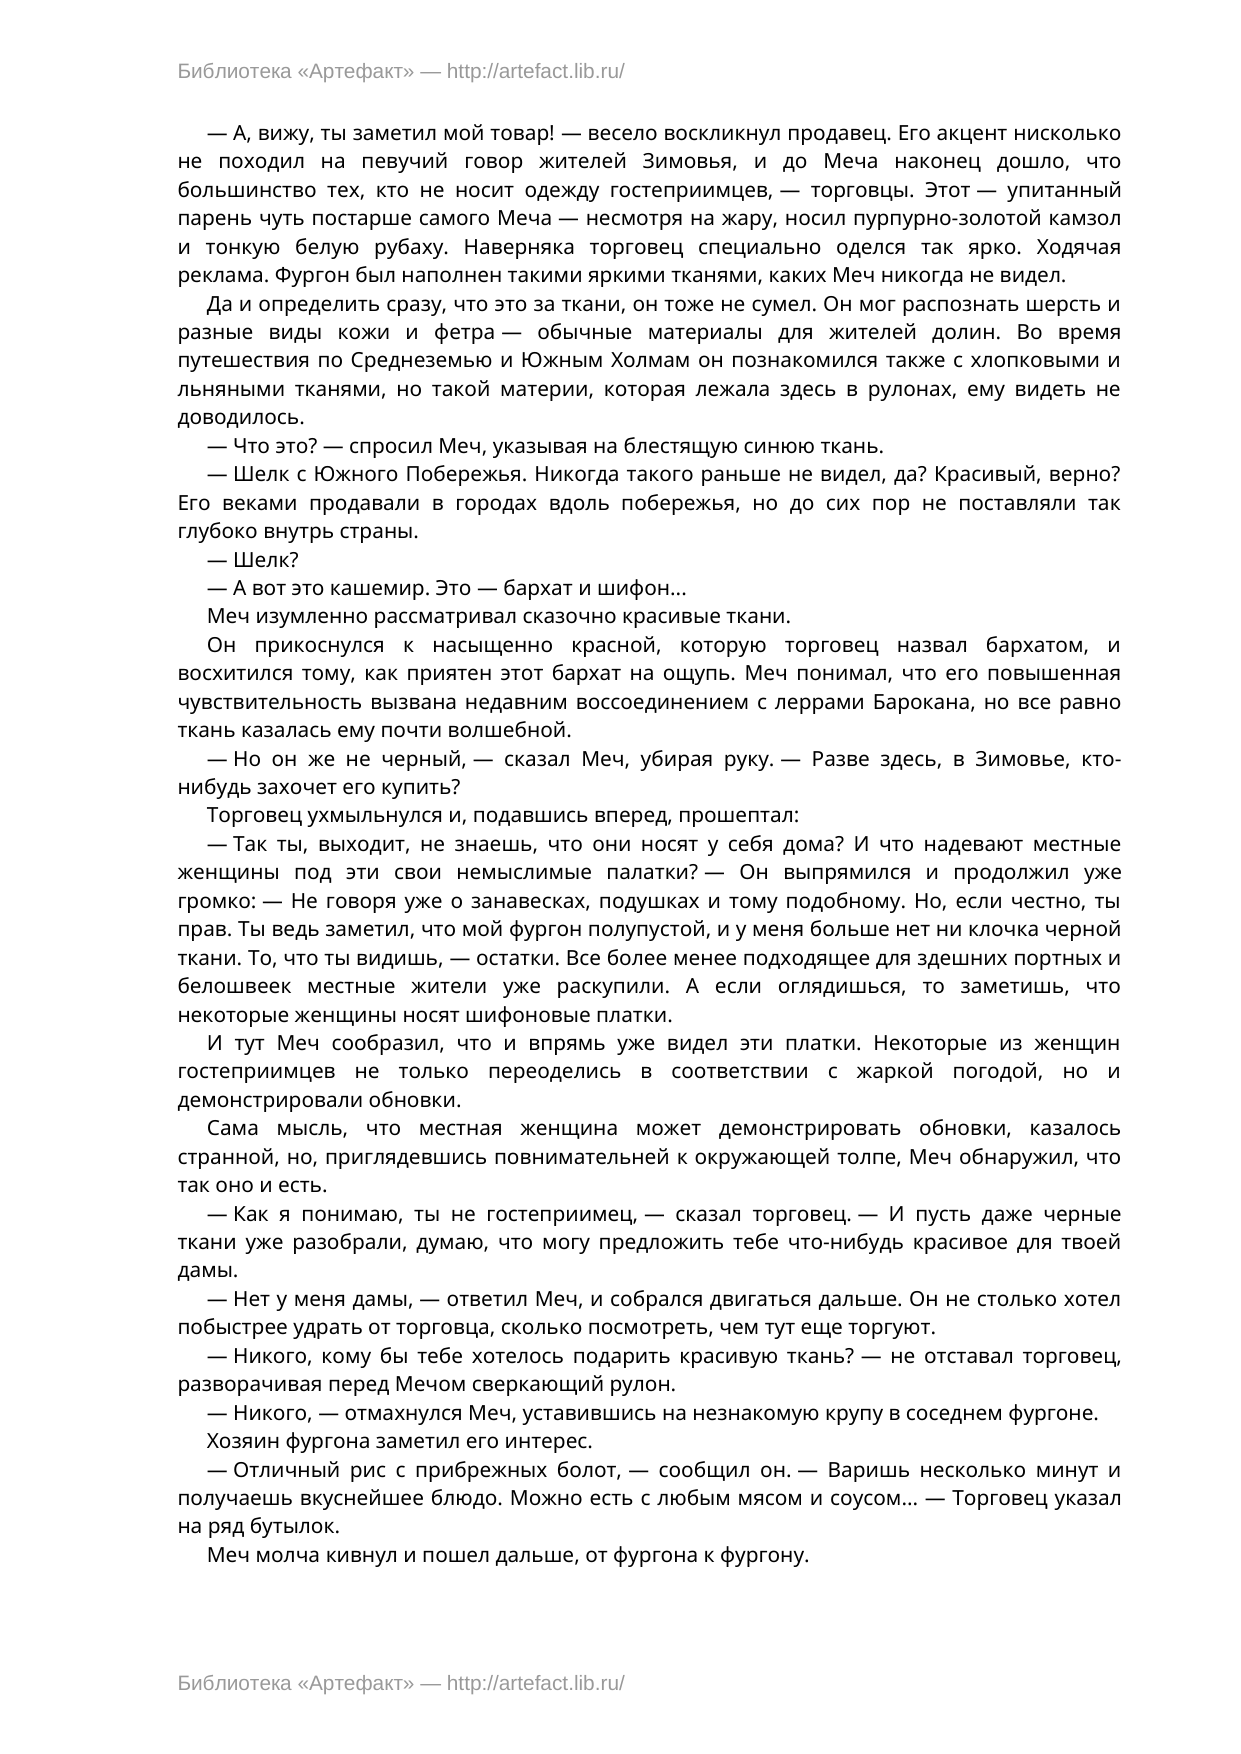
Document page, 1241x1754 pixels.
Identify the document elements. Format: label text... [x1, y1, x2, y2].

text — Нет у меня дамы, — ответил Меч, и собрался двигаться дальше. Он не столько хотел побыстрее удрать от торговца, сколько посмотреть, чем тут еще торгуют. [177, 1284, 1122, 1341]
text — Шелк с Южного Побережья. Никогда такого раньше не видел, да? Красивый, верно? Его веками продавали в городах вдоль побережья, но до сих пор не поставляли так глубоко внутрь страны. [177, 459, 1122, 545]
text — Никого, кому бы тебе хотелось подарить красивую ткань? — не отставал торговец, разворачивая перед Мечом сверкающий рулон. [177, 1341, 1122, 1398]
text — Как я понимаю, ты не гостеприимец, — сказал торговец. — И пусть даже черные ткани уже разобрали, думаю, что могу предложить тебе что-нибудь красивое для твоей дамы. [177, 1199, 1122, 1284]
text — Отличный рис с прибрежных болот, — сообщил он. — Варишь несколько минут и получаешь вкуснейшее блюдо. Можно есть с любым мясом и соусом... — Торговец указал на ряд бутылок. [177, 1455, 1122, 1540]
text Меч изумленно рассматривал сказочно красивые ткани. [177, 602, 1122, 630]
text — Что это? — спросил Меч, указывая на блестящую синюю ткань. [177, 431, 1122, 459]
text — А вот это кашемир. Это — бархат и шифон... [177, 573, 1122, 602]
text Он прикоснулся к насыщенно красной, которую торговец назвал бархатом, и восхитился тому, как приятен этот бархат на ощупь. Меч понимал, что его повышенная чувствительность вызвана недавним воссоединением с леррами Барокана, но все равно ткань казалась ему почти волшебной. [177, 630, 1122, 744]
text Хозяин фургона заметил его интерес. [177, 1426, 1122, 1455]
text Да и определить сразу, что это за ткани, он тоже не сумел. Он мог распознать шерсть и разные виды кожи и фетра — обычные материалы для жителей долин. Во время путешествия по Среднеземью и Южным Холмам он познакомился также с хлопковыми и льняными тканями, но такой материи, которая лежала здесь в рулонах, ему видеть не доводилось. [177, 289, 1122, 431]
text Торговец ухмыльнулся и, подавшись вперед, прошептал: [177, 801, 1122, 829]
text И тут Меч сообразил, что и впрямь уже видел эти платки. Некоторые из женщин гостеприимцев не только переоделись в соответствии с жаркой погодой, но и демонстрировали обновки. [177, 1028, 1122, 1113]
text — Так ты, выходит, не знаешь, что они носят у себя дома? И что надевают местные женщины под эти свои немыслимые палатки? — Он выпрямился и продолжил уже громко: — Не говоря уже о занавесках, подушках и тому подобному. Но, если честно, ты прав. Ты ведь заметил, что мой фургон полупустой, и у меня больше нет ни клочка черной ткани. То, что ты видишь, — остатки. Все более менее подходящее для здешних портных и белошвеек местные жители уже раскупили. А если оглядишься, то заметишь, что некоторые женщины носят шифоновые платки. [177, 829, 1122, 1028]
text Меч молча кивнул и пошел дальше, от фургона к фургону. [177, 1540, 1122, 1568]
text — Шелк? [177, 545, 1122, 573]
text — Никого, — отмахнулся Меч, уставившись на незнакомую крупу в соседнем фургоне. [177, 1398, 1122, 1426]
text Сама мысль, что местная женщина может демонстрировать обновки, казалось странной, но, приглядевшись повнимательней к окружающей толпе, Меч обнаружил, что так оно и есть. [177, 1113, 1122, 1199]
text — Но он же не черный, — сказал Меч, убирая руку. — Разве здесь, в Зимовье, кто-нибудь захочет его купить? [177, 744, 1122, 801]
text — А, вижу, ты заметил мой товар! — весело воскликнул продавец. Его акцент нисколько не походил на певучий говор жителей Зимовья, и до Меча наконец дошло, что большинство тех, кто не носит одежду гостеприимцев, — торговцы. Этот — упитанный парень чуть постарше самого Меча — несмотря на жару, носил пурпурно-золотой камзол и тонкую белую рубаху. Наверняка торговец специально оделся так ярко. Ходячая реклама. Фургон был наполнен такими яркими тканями, каких Меч никогда не видел. [177, 118, 1122, 289]
